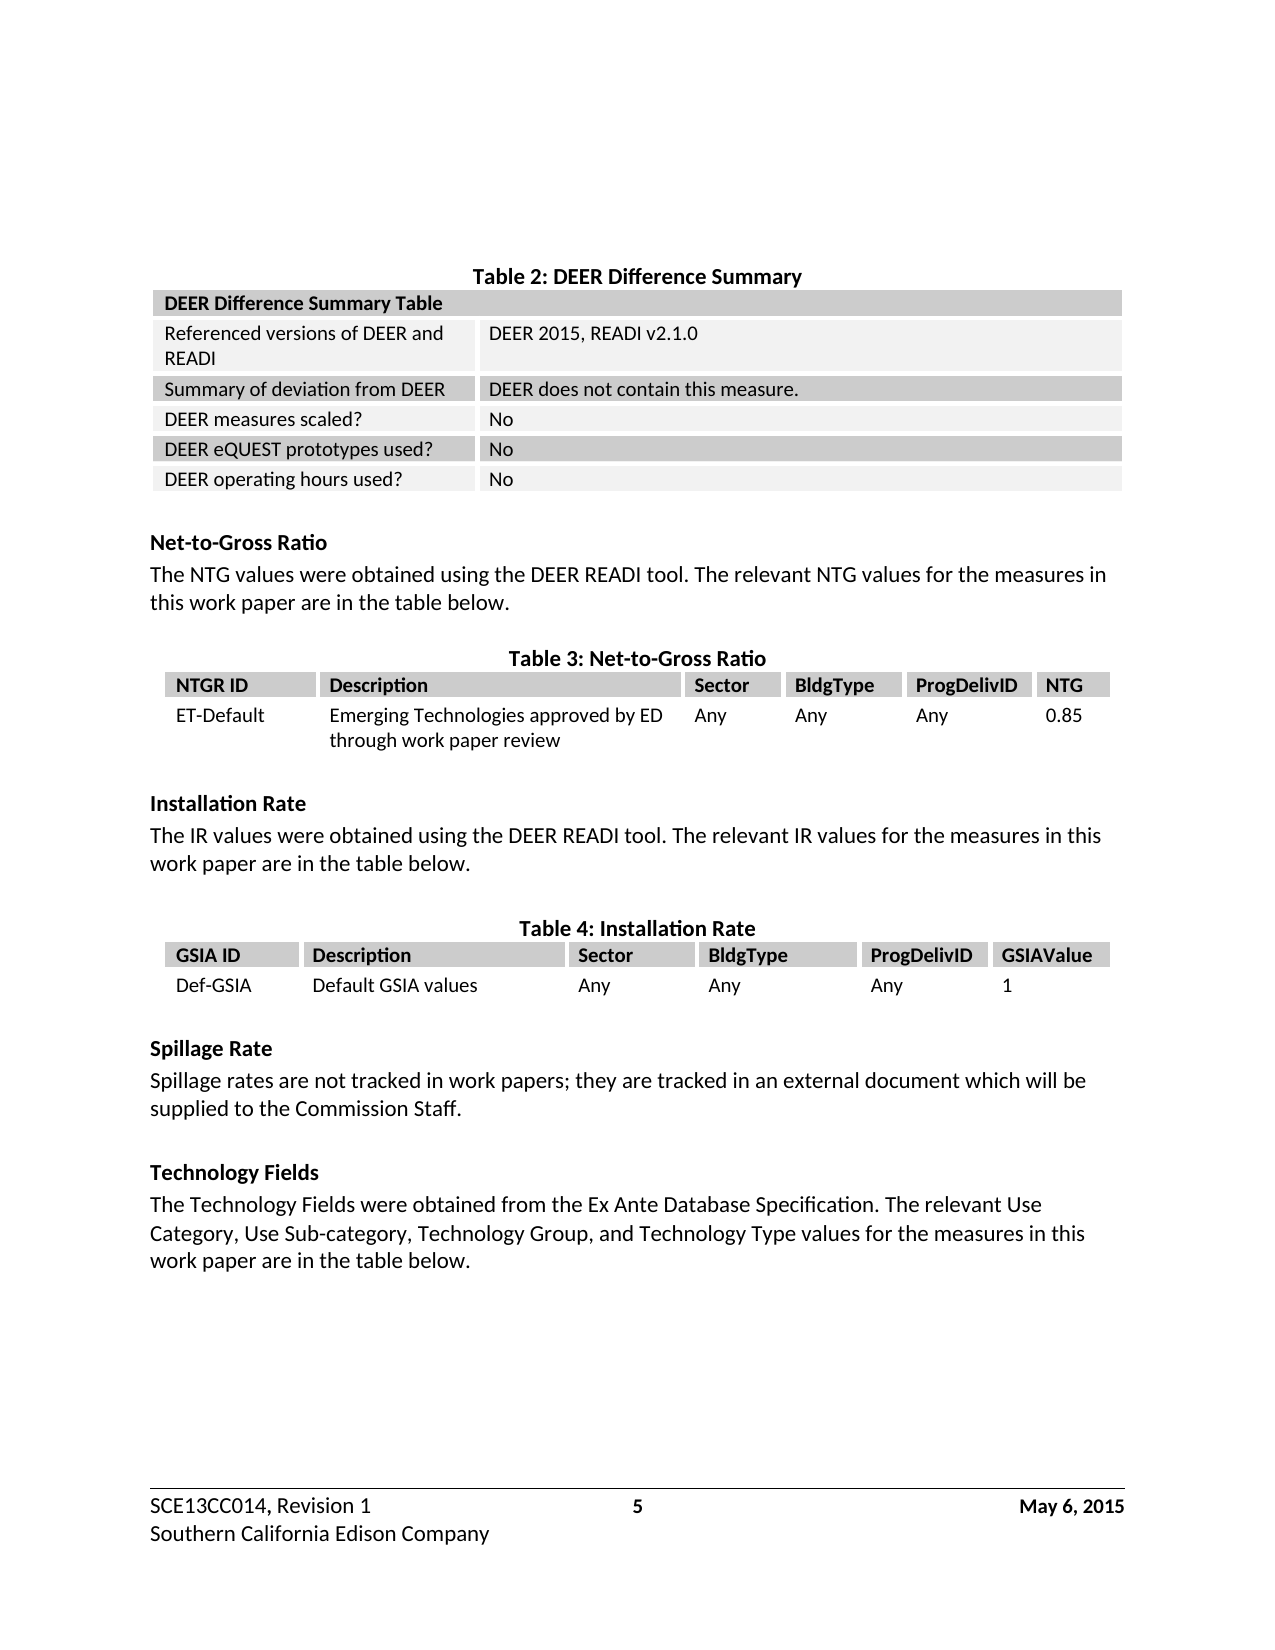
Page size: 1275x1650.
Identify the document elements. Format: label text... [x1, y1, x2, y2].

text Net-to-Gross Ratio [150, 528, 1125, 556]
table_cell DEER does not contain this measure. [480, 376, 1122, 401]
table_cell No [480, 436, 1122, 461]
table_cell DEER operating hours used? [153, 466, 475, 491]
table_header GSIA ID [165, 942, 299, 967]
text Table 3: Net-to-Gross Ratio [150, 644, 1125, 672]
table_cell 1 [993, 972, 1110, 997]
text The IR values were obtained using the DEER READI tool. The relevant IR values for the measures in this work paper are in the table below. [150, 822, 1125, 878]
table_header ProgDelivID [862, 942, 988, 967]
table_cell DEER measures scaled? [153, 406, 475, 431]
table_cell Any [786, 702, 902, 753]
text The Technology Fields were obtained from the Ex Ante Database Specification. The relevant Use Category, Use Sub-category, Technology Group, and Technology Type values for the measures in this work paper are in the table below. [150, 1191, 1125, 1275]
text Table 2: DEER Difference Summary [150, 262, 1125, 290]
table_header Sector [569, 942, 695, 967]
text Technology Fields [150, 1158, 1125, 1186]
table_cell 0.85 [1037, 702, 1110, 753]
table_header Sector [685, 672, 781, 697]
table_header DEER Difference Summary Table [153, 290, 1122, 316]
table_cell Summary of deviation from DEER [153, 376, 475, 401]
table_cell Any [685, 702, 781, 753]
table_cell Def-GSIA [165, 972, 299, 997]
table_header BldgType [786, 672, 902, 697]
table_header NTG [1037, 672, 1110, 697]
text The NTG values were obtained using the DEER READI tool. The relevant NTG values for the measures in this work paper are in the table below. [150, 560, 1125, 616]
table_cell Referenced versions of DEER and READI [153, 320, 475, 371]
text Spillage Rate [150, 1034, 1125, 1062]
table_cell No [480, 406, 1122, 431]
table_cell Any [862, 972, 988, 997]
table_header GSIAValue [993, 942, 1110, 967]
table_cell No [480, 466, 1122, 491]
table_header Description [304, 942, 565, 967]
table_header ProgDelivID [907, 672, 1032, 697]
text Installation Rate [150, 789, 1125, 817]
text Table 4: Installation Rate [150, 914, 1125, 942]
table_cell Any [907, 702, 1032, 753]
table_cell Emerging Technologies approved by ED through work paper review [320, 702, 681, 753]
table_cell Any [699, 972, 857, 997]
table_cell Any [569, 972, 695, 997]
table_cell DEER eQUEST prototypes used? [153, 436, 475, 461]
text Spillage rates are not tracked in work papers; they are tracked in an external document which will be supplied to the Commission Staff. [150, 1066, 1125, 1122]
table_cell Default GSIA values [304, 972, 565, 997]
table_header BldgType [699, 942, 857, 967]
table_header NTGR ID [165, 672, 316, 697]
table_cell ET-Default [165, 702, 316, 753]
table_cell DEER 2015, READI v2.1.0 [480, 320, 1122, 371]
table_header Description [320, 672, 681, 697]
